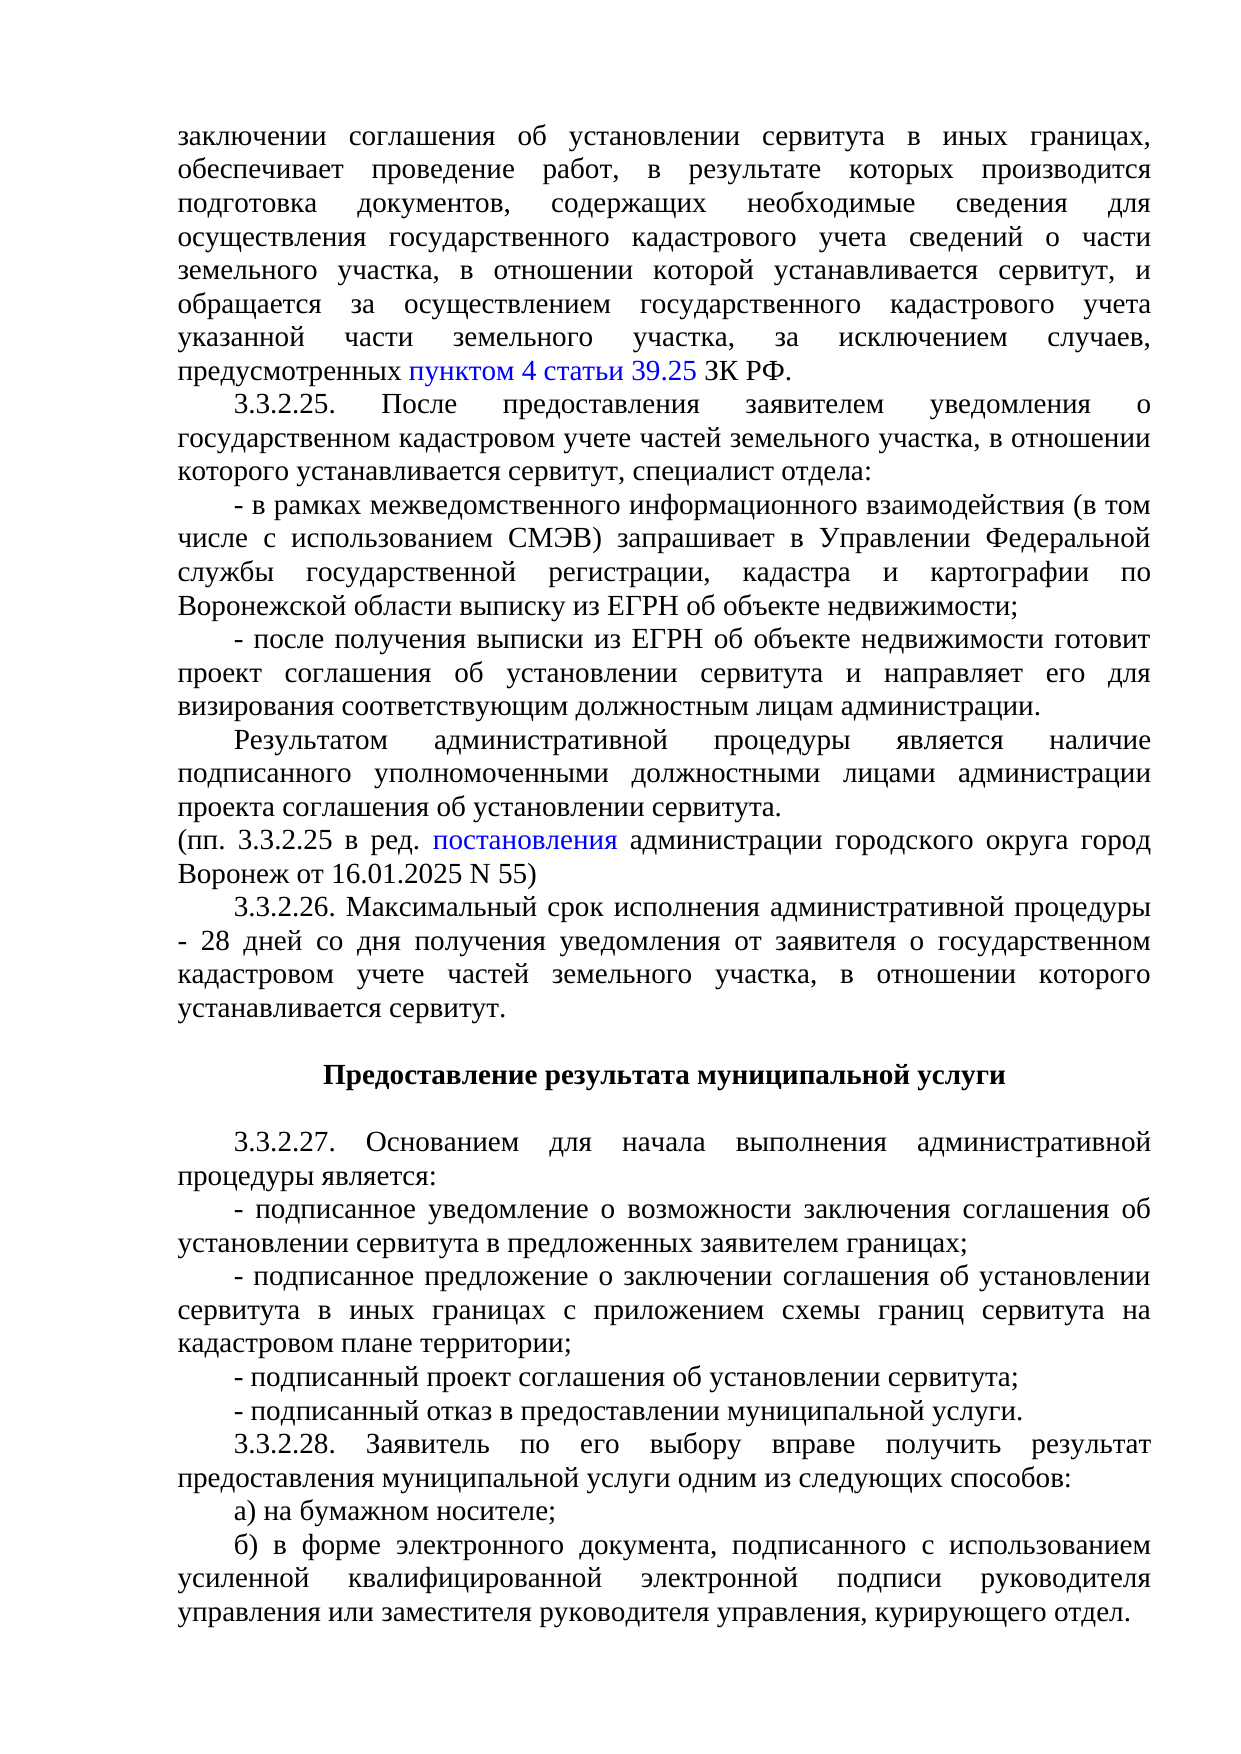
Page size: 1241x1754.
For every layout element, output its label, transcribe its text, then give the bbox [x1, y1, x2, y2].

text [177, 118, 1152, 386]
text - после получения выписки из ЕГРН об объекте недвижимости готовит проект соглашения об установлении сервитута и направляет его для визирования соответствующим должностным лицам администрации. [177, 621, 1152, 722]
text (пп. 3.3.2.25 в ред. постановления администрации городского округа город Воронеж от 16.01.2025 N 55) [177, 822, 1152, 889]
text Результатом административной процедуры является наличие подписанного уполномоченными должностными лицами администрации проекта соглашения об установлении сервитута. [177, 722, 1152, 822]
text - подписанное предложение о заключении соглашения об установлении сервитута в иных границах с приложением схемы границ сервитута на кадастровом плане территории; [177, 1258, 1152, 1359]
text 3.3.2.26. Максимальный срок исполнения административной процедуры - 28 дней со дня получения уведомления от заявителя о государственном кадастровом учете частей земельного участка, в отношении которого устанавливается сервитут. [177, 889, 1152, 1024]
text а) на бумажном носителе; [177, 1493, 1152, 1527]
text - подписанное уведомление о возможности заключения соглашения об установлении сервитута в предложенных заявителем границах; [177, 1191, 1152, 1258]
text 3.3.2.25. После предоставления заявителем уведомления о государственном кадастровом учете частей земельного участка, в отношении которого устанавливается сервитут, специалист отдела: [177, 386, 1152, 487]
text - подписанный проект соглашения об установлении сервитута; [177, 1359, 1152, 1393]
text - в рамках межведомственного информационного взаимодействия (в том числе с использованием СМЭВ) запрашивает в Управлении Федеральной службы государственной регистрации, кадастра и картографии по Воронежской области выписку из ЕГРН об объекте недвижимости; [177, 487, 1152, 621]
title Предоставление результата муниципальной услуги [177, 1057, 1152, 1091]
text - подписанный отказ в предоставлении муниципальной услуги. [177, 1393, 1152, 1426]
text б) в форме электронного документа, подписанного с использованием усиленной квалифицированной электронной подписи руководителя управления или заместителя руководителя управления, курирующего отдел. [177, 1527, 1152, 1627]
text 3.3.2.28. Заявитель по его выбору вправе получить результат предоставления муниципальной услуги одним из следующих способов: [177, 1426, 1152, 1493]
text 3.3.2.27. Основанием для начала выполнения административной процедуры является: [177, 1124, 1152, 1191]
